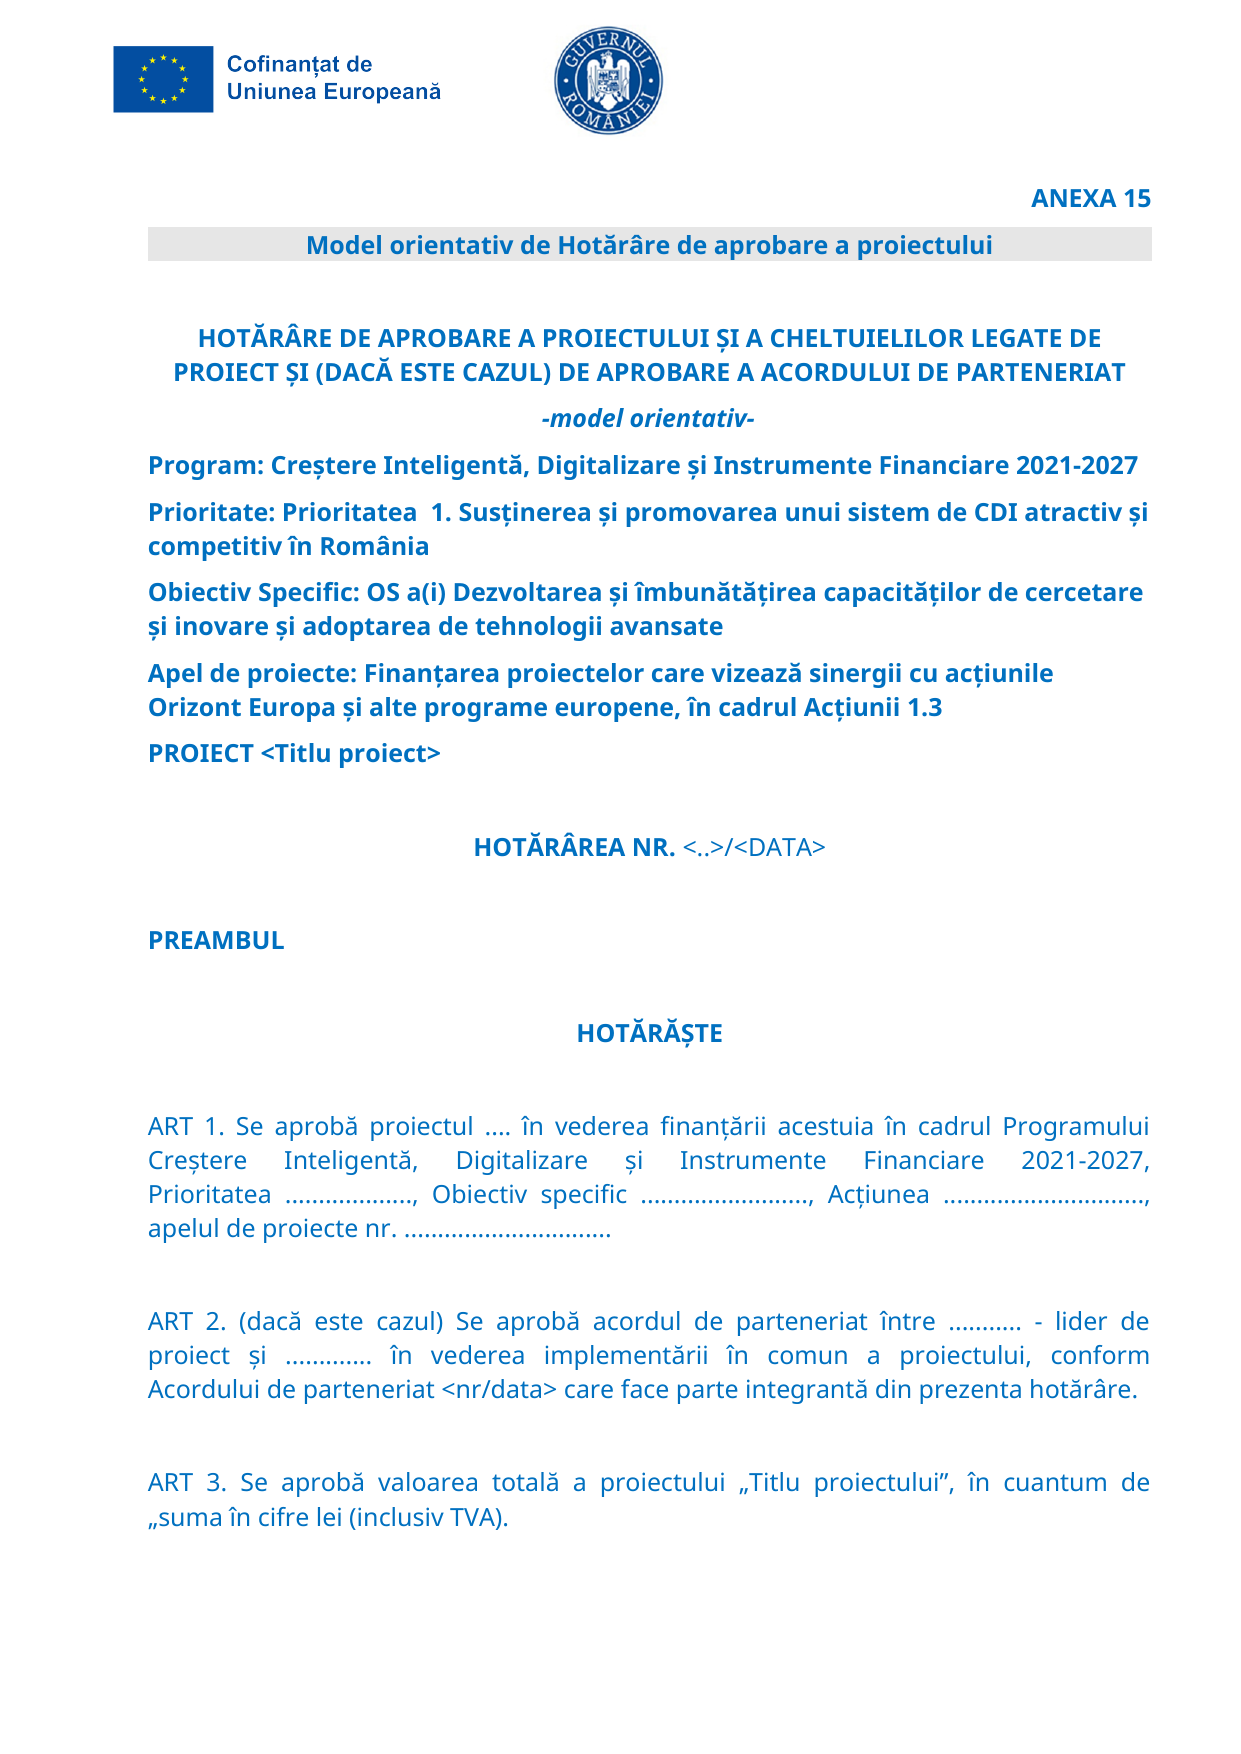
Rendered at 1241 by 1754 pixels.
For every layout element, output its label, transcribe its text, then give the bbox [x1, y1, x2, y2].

text Program: Creștere Inteligentă, Digitalizare și Instrumente Financiare 2021-2027 [148, 448, 1152, 482]
text PREAMBUL [148, 922, 1152, 956]
list Model orientativ de Hotărâre de aprobare a proiectului [148, 227, 1152, 261]
text Apel de proiecte: Finanțarea proiectelor care vizează sinergii cu acțiunile Orizont Europa și alte programe europene, în cadrul Acțiunii 1.3 [148, 655, 1152, 723]
text -model orientativ- [148, 401, 1152, 435]
text ART 3. Se aprobă valoarea totală a proiectului „Titlu proiectului”, în cuantum de „suma în cifre lei (inclusiv TVA). [148, 1465, 1152, 1533]
text HOTĂRÂRE DE APROBARE A PROIECTULUI ȘI A CHELTUIELILOR LEGATE DE PROIECT ȘI (DACĂ ESTE CAZUL) DE APROBARE A ACORDULUI DE PARTENERIAT [148, 320, 1152, 388]
text ANEXA 15 [148, 181, 1152, 215]
text PROIECT <Titlu proiect> [148, 736, 1152, 770]
text HOTĂRÂREA NR. <..>/<DATA> [148, 829, 1152, 863]
text ART 2. (dacă este cazul) Se aprobă acordul de parteneriat între ........... - lider de proiect și ............. în vederea implementării în comun a proiectului, conform Acordului de parteneriat <nr/data> care face parte integrantă din prezenta hotărâre. [148, 1304, 1152, 1406]
text HOTĂRĂȘTE [148, 1015, 1152, 1049]
text ART 1. Se aprobă proiectul .... în vederea finanțării acestuia în cadrul Programului Creștere Inteligentă, Digitalizare și Instrumente Financiare 2021-2027, Prioritatea ..................., Obiectiv specific ........................., Acțiunea .............................., apelul de proiecte nr. ............................... [148, 1108, 1152, 1245]
picture [109, 42, 468, 117]
text Obiectiv Specific: OS a(i) Dezvoltarea și îmbunătățirea capacităților de cercetare și inovare și adoptarea de tehnologii avansate [148, 575, 1152, 643]
picture [534, 0, 679, 153]
text Prioritate: Prioritatea 1. Susținerea și promovarea unui sistem de CDI atractiv și competitiv în România [148, 494, 1152, 562]
